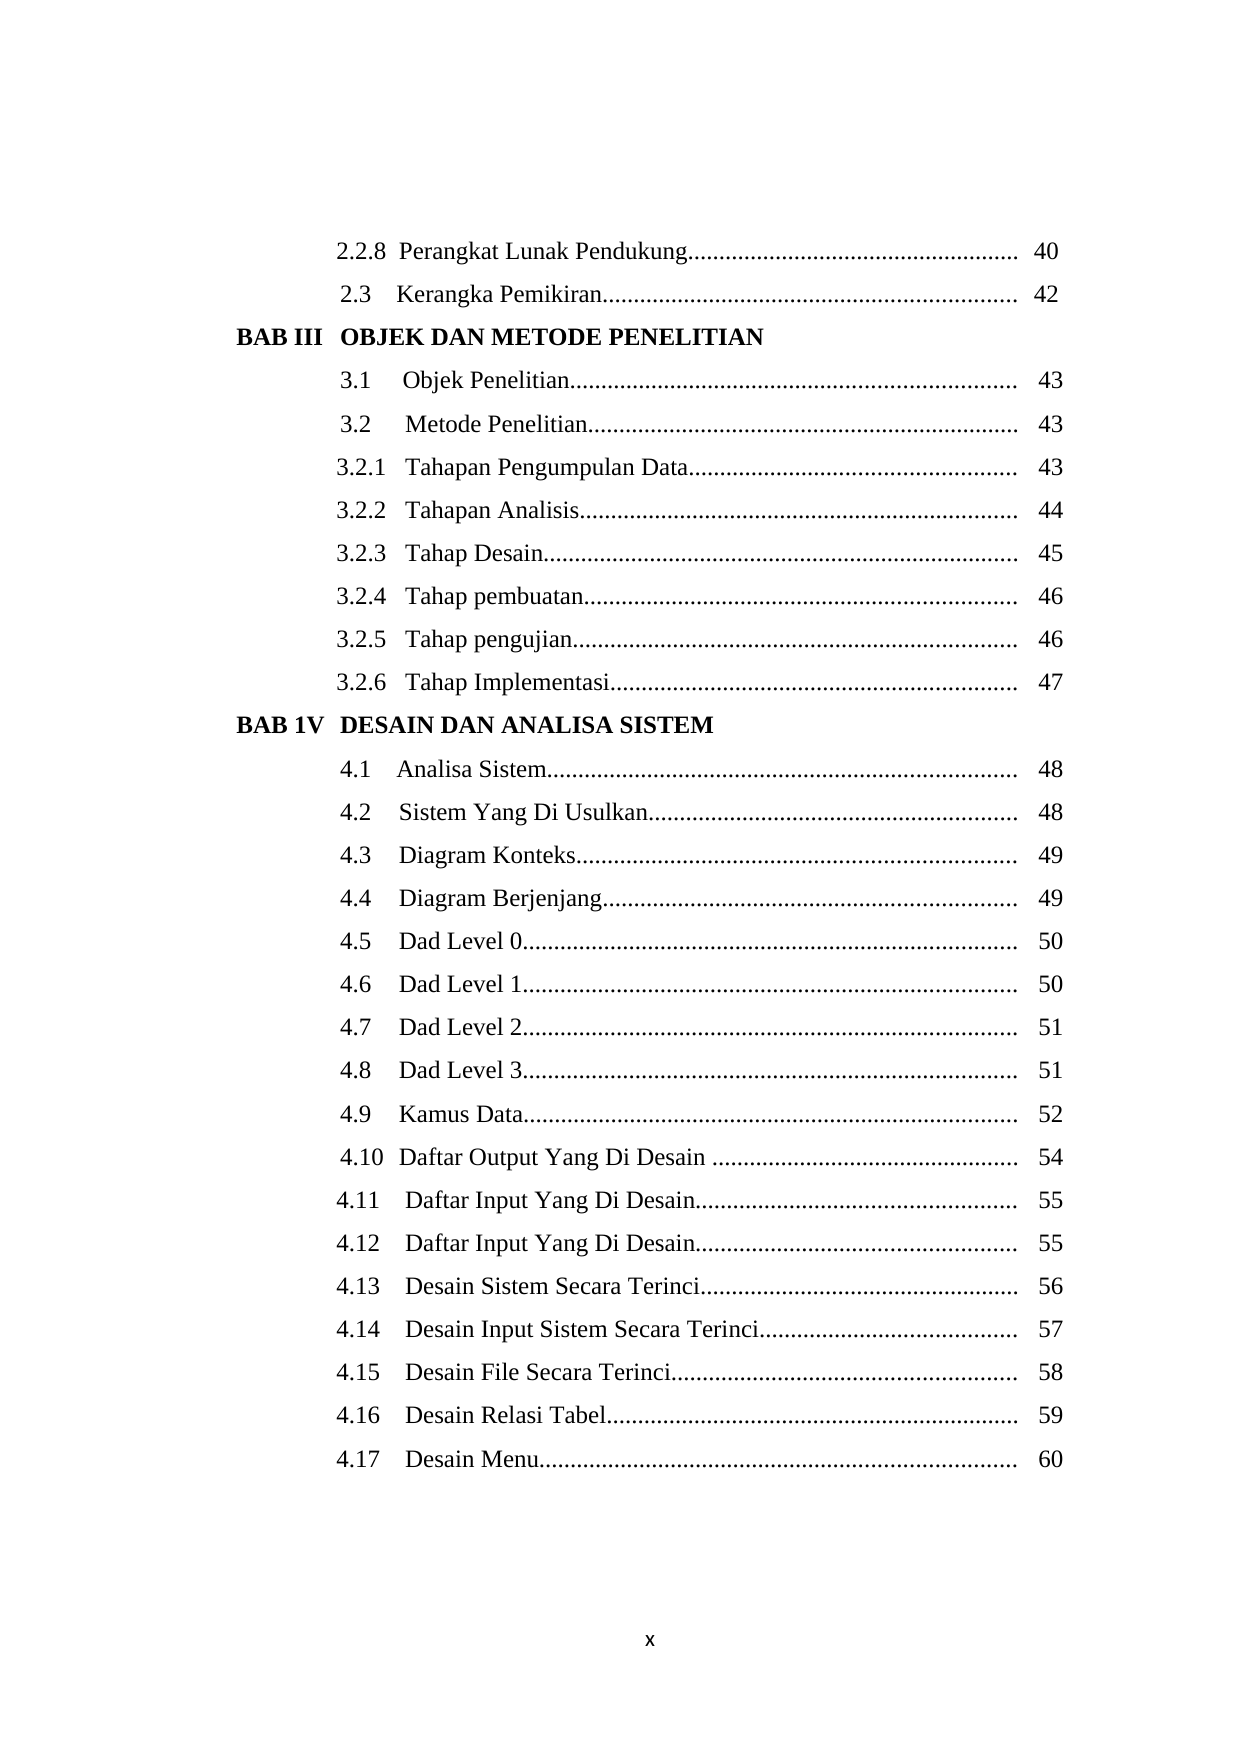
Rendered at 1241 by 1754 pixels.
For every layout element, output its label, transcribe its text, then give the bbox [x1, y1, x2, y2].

text 4.13 Desain Sistem Secara Terinci 56 [236, 1271, 1063, 1300]
text 3.2.5 Tahap pengujian 46 [236, 624, 1063, 653]
text 3.2.4 Tahap pembuatan 46 [236, 581, 1063, 610]
text 4.7 Dad Level 2 51 [340, 1012, 1063, 1041]
text 4.5 Dad Level 0 50 [340, 926, 1063, 955]
text 4.14 Desain Input Sistem Secara Terinci 57 [236, 1314, 1063, 1343]
text 3.2.1 Tahapan Pengumpulan Data 43 [236, 452, 1063, 481]
text 4.16 Desain Relasi Tabel 59 [236, 1401, 1063, 1429]
text 4.6 Dad Level 1 50 [340, 969, 1063, 998]
text 3.2.3 Tahap Desain 45 [236, 538, 1063, 567]
text 4.3 Diagram Konteks 49 [340, 840, 1063, 869]
text 4.9 Kamus Data 52 [340, 1099, 1063, 1127]
text 4.4 Diagram Berjenjang 49 [340, 883, 1063, 912]
text 2.3 Kerangka Pemikiran 42 [340, 279, 1063, 308]
text 4.12 Daftar Input Yang Di Desain 55 [236, 1228, 1063, 1257]
text 4.17 Desain Menu 60 [236, 1444, 1063, 1472]
text 3.2.6 Tahap Implementasi 47 [236, 667, 1063, 696]
text 4.15 Desain File Secara Terinci 58 [236, 1357, 1063, 1386]
text 4.8 Dad Level 3 51 [340, 1056, 1063, 1084]
text 4.11 Daftar Input Yang Di Desain 55 [236, 1185, 1063, 1214]
text 4.1 Analisa Sistem 48 [340, 754, 1063, 782]
text BAB 1V DESAIN DAN ANALISA SISTEM [236, 711, 1063, 739]
text 3.2 Metode Penelitian 43 [340, 409, 1063, 437]
text BAB III OBJEK DAN METODE PENELITIAN [236, 322, 1063, 351]
text 4.10 Daftar Output Yang Di Desain 54 [340, 1142, 1063, 1171]
text 3.1 Objek Penelitian 43 [340, 366, 1063, 394]
text 2.2.8 Perangkat Lunak Pendukung 40 [236, 236, 1063, 265]
text 4.2 Sistem Yang Di Usulkan 48 [340, 797, 1063, 826]
text 3.2.2 Tahapan Analisis 44 [236, 495, 1063, 524]
